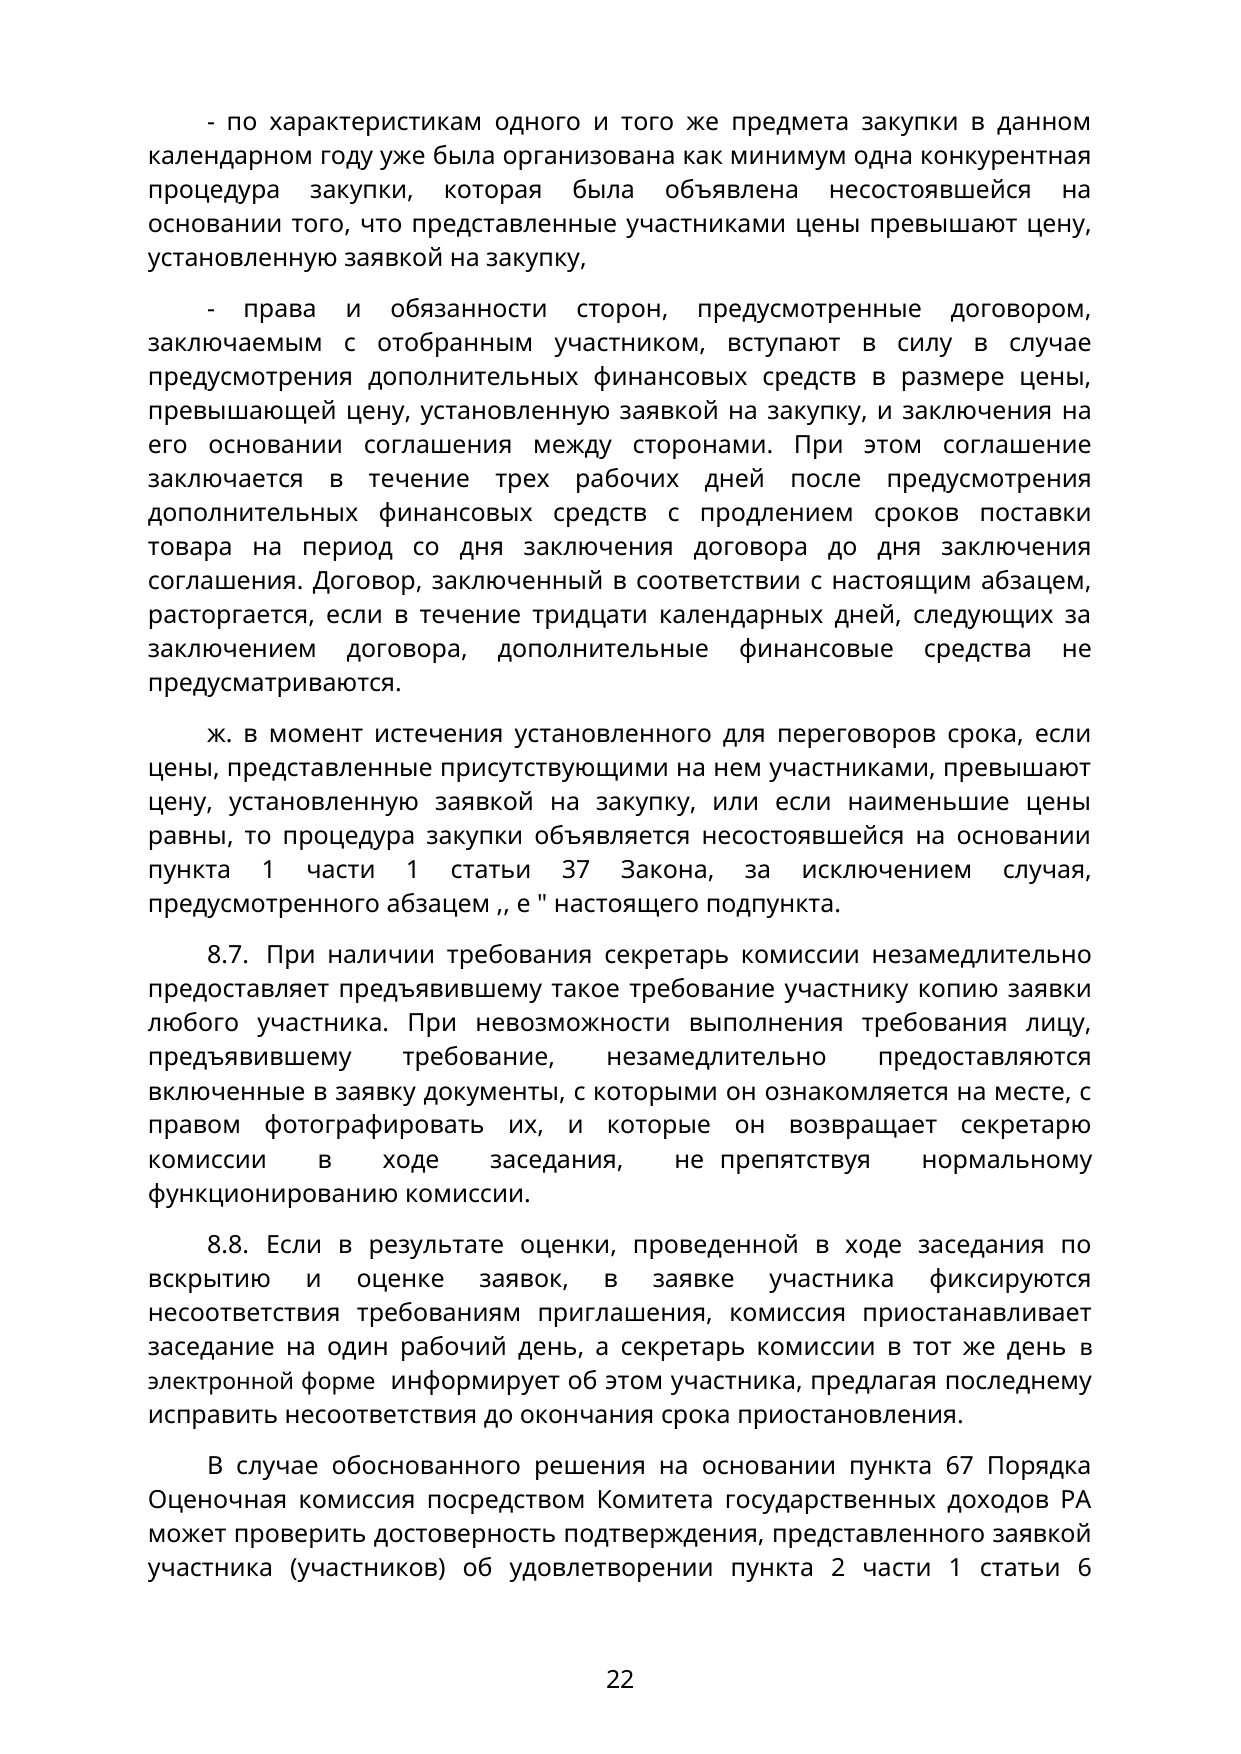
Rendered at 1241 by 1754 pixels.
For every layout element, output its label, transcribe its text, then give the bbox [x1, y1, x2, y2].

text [148, 1447, 1092, 1583]
text ж. в момент истечения установленного для переговоров срока, если цены, представленные присутствующими на нем участниками, превышают цену, установленную заявкой на закупку, или если наименьшие цены равны, то процедура закупки объявляется несостоявшейся на основании пункта 1 части 1 статьи 37 Закона, за исключением случая, предусмотренного абзацем ,, е " настоящего подпункта. [148, 716, 1092, 920]
text 8.7. При наличии требования секретарь комиссии незамедлительно предоставляет предъявившему такое требование участнику копию заявки любого участника. При невозможности выполнения требования лицу, предъявившему требование, незамедлительно предоставляются включенные в заявку документы, с которыми он ознакомляется на месте, с правом фотографировать их, и которые он возвращает секретарю комиссии в ходе заседания, не препятствуя нормальному функционированию комиссии. [148, 937, 1092, 1209]
text - права и обязанности сторон, предусмотренные договором, заключаемым с отобранным участником, вступают в силу в случае предусмотрения дополнительных финансовых средств в размере цены, превышающей цену, установленную заявкой на закупку, и заключения на его основании соглашения между сторонами. При этом соглашение заключается в течение трех рабочих дней после предусмотрения дополнительных финансовых средств с продлением сроков поставки товара на период со дня заключения договора до дня заключения соглашения. Договор, заключенный в соответствии с настоящим абзацем, расторгается, если в течение тридцати календарных дней, следующих за заключением договора, дополнительные финансовые средства не предусматриваются. [148, 290, 1092, 699]
text - по характеристикам одного и того же предмета закупки в данном календарном году уже была организована как минимум одна конкурентная процедура закупки, которая была объявлена несостоявшейся на основании того, что представленные участниками цены превышают цену, установленную заявкой на закупку, [148, 103, 1092, 274]
text 8.8. Если в результате оценки, проведенной в ходе заседания по вскрытию и оценке заявок, в заявке участника фиксируются несоответствия требованиям приглашения, комиссия приостанавливает заседание на один рабочий день, а секретарь комиссии в тот же день в электронной форме информирует об этом участника, предлагая последнему исправить несоответствия до окончания срока приостановления. [148, 1226, 1092, 1431]
